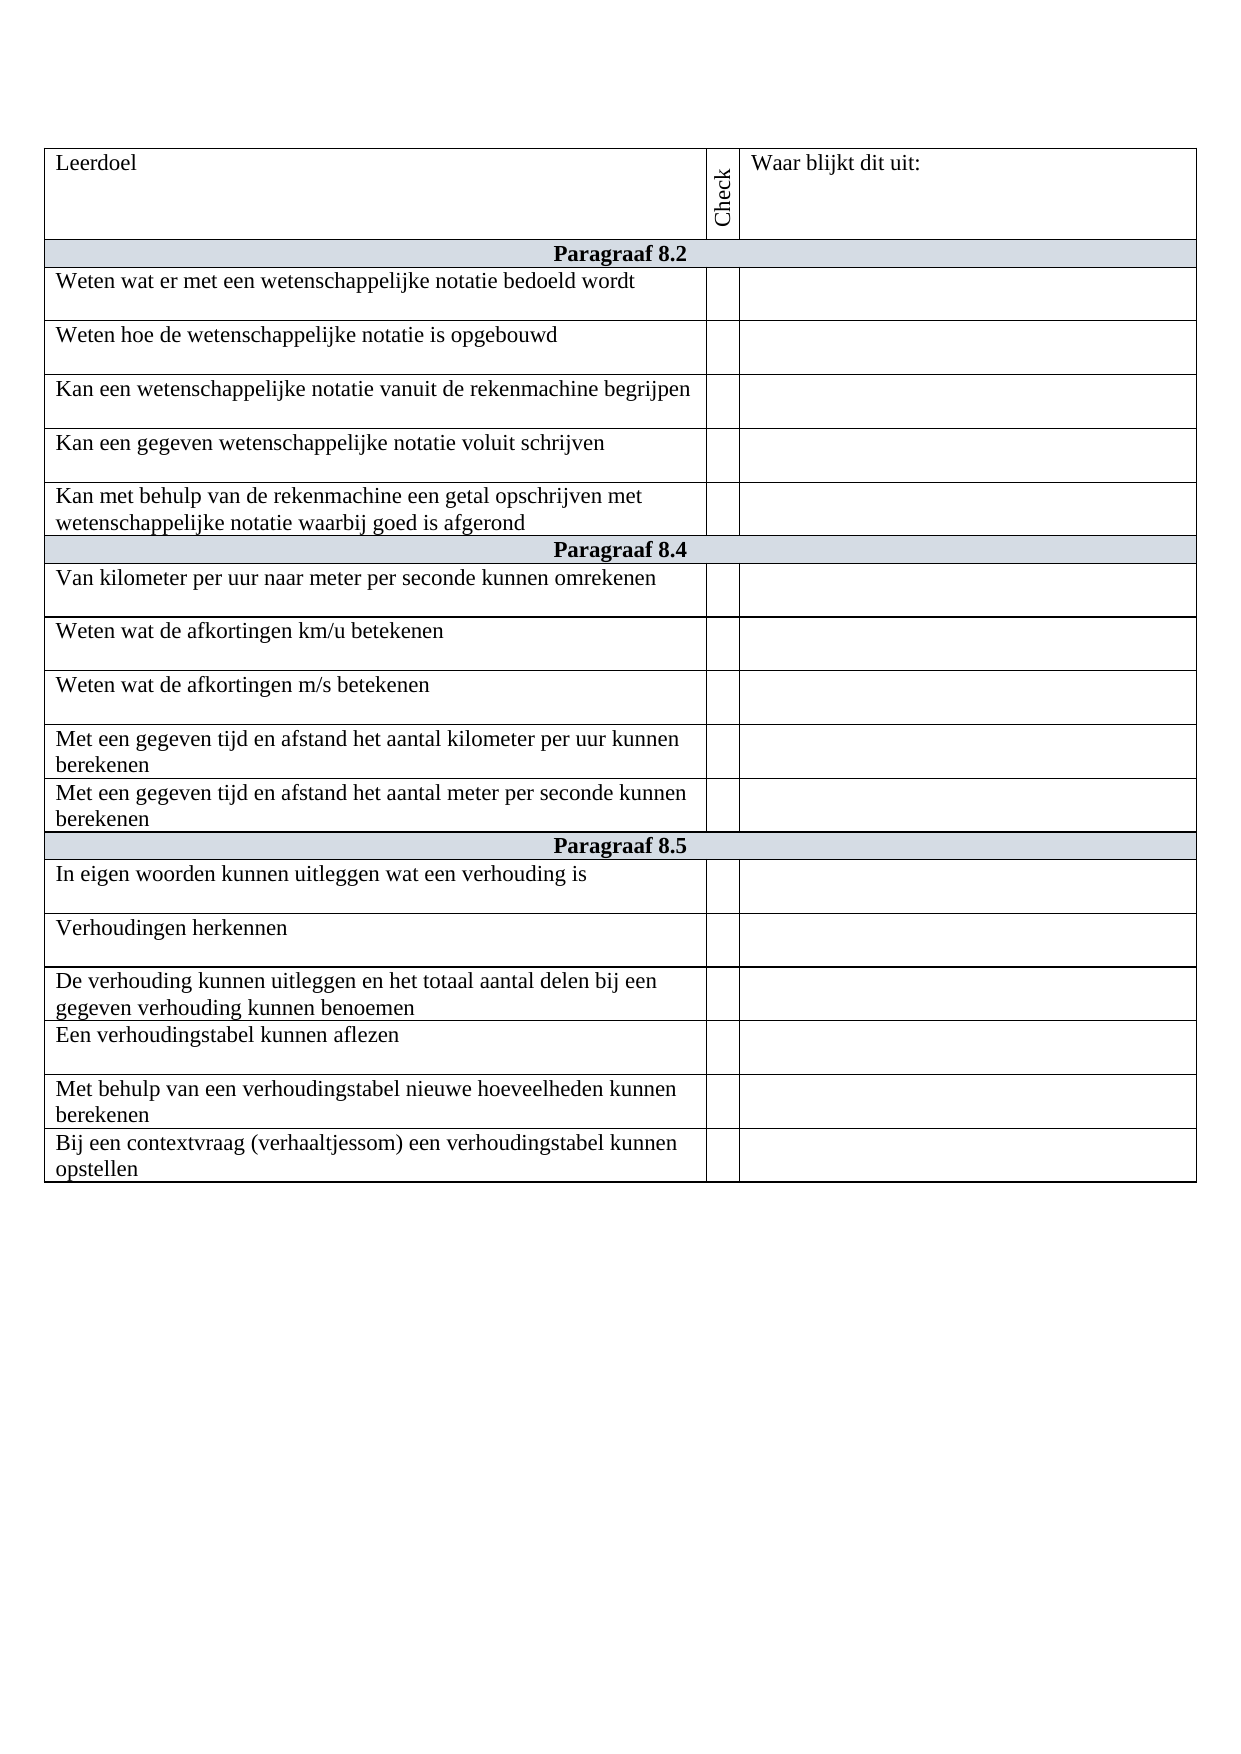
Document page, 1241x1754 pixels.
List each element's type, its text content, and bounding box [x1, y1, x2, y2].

table_cell [740, 725, 1196, 778]
table_cell [707, 564, 739, 616]
table_cell De verhouding kunnen uitleggen en het totaal aantal delen bij een gegeven verhouding kunnen benoemen [45, 968, 706, 1020]
table_cell [740, 429, 1196, 482]
table_cell [707, 779, 739, 831]
table_cell [740, 779, 1196, 831]
table_cell [707, 860, 739, 913]
table_header Check [707, 149, 739, 239]
table_cell [707, 968, 739, 1020]
table_cell Paragraaf 8.4 [45, 536, 1196, 563]
table_cell [707, 1129, 739, 1181]
table_cell Kan met behulp van de rekenmachine een getal opschrijven met wetenschappelijke notatie waarbij goed is afgerond [45, 483, 706, 535]
table_cell [740, 483, 1196, 535]
table_cell Met een gegeven tijd en afstand het aantal meter per seconde kunnen berekenen [45, 779, 706, 831]
table_cell [740, 618, 1196, 670]
table_cell [707, 914, 739, 966]
table_header Waar blijkt dit uit: [740, 149, 1196, 239]
table_cell [740, 671, 1196, 724]
table_cell [740, 564, 1196, 616]
table_cell Weten wat de afkortingen m/s betekenen [45, 671, 706, 724]
table_cell [740, 914, 1196, 966]
table_cell [707, 618, 739, 670]
table_cell Van kilometer per uur naar meter per seconde kunnen omrekenen [45, 564, 706, 616]
table_cell [707, 725, 739, 778]
table_cell Bij een contextvraag (verhaaltjessom) een verhoudingstabel kunnen opstellen [45, 1129, 706, 1181]
table_cell [707, 671, 739, 724]
table_cell Paragraaf 8.2 [45, 240, 1196, 267]
table_cell [740, 1021, 1196, 1074]
table_cell [740, 860, 1196, 913]
table_cell Kan een wetenschappelijke notatie vanuit de rekenmachine begrijpen [45, 375, 706, 428]
table_cell [740, 321, 1196, 374]
table_cell [740, 268, 1196, 320]
table_cell Weten wat er met een wetenschappelijke notatie bedoeld wordt [45, 268, 706, 320]
table_cell [707, 483, 739, 535]
table_header Leerdoel [45, 149, 706, 239]
table_cell Met een gegeven tijd en afstand het aantal kilometer per uur kunnen berekenen [45, 725, 706, 778]
table_cell [707, 375, 739, 428]
table_cell [707, 268, 739, 320]
table_cell Verhoudingen herkennen [45, 914, 706, 966]
table_cell [707, 1075, 739, 1128]
table_cell [740, 1129, 1196, 1181]
table_cell Paragraaf 8.5 [45, 833, 1196, 859]
table_cell Weten hoe de wetenschappelijke notatie is opgebouwd [45, 321, 706, 374]
table_cell [707, 1021, 739, 1074]
table_cell [740, 968, 1196, 1020]
table_cell Kan een gegeven wetenschappelijke notatie voluit schrijven [45, 429, 706, 482]
table_cell Met behulp van een verhoudingstabel nieuwe hoeveelheden kunnen berekenen [45, 1075, 706, 1128]
table_cell Weten wat de afkortingen km/u betekenen [45, 618, 706, 670]
table_cell [740, 1075, 1196, 1128]
table_cell Een verhoudingstabel kunnen aflezen [45, 1021, 706, 1074]
table_cell [707, 429, 739, 482]
table_cell [707, 321, 739, 374]
table_cell In eigen woorden kunnen uitleggen wat een verhouding is [45, 860, 706, 913]
table_cell [740, 375, 1196, 428]
